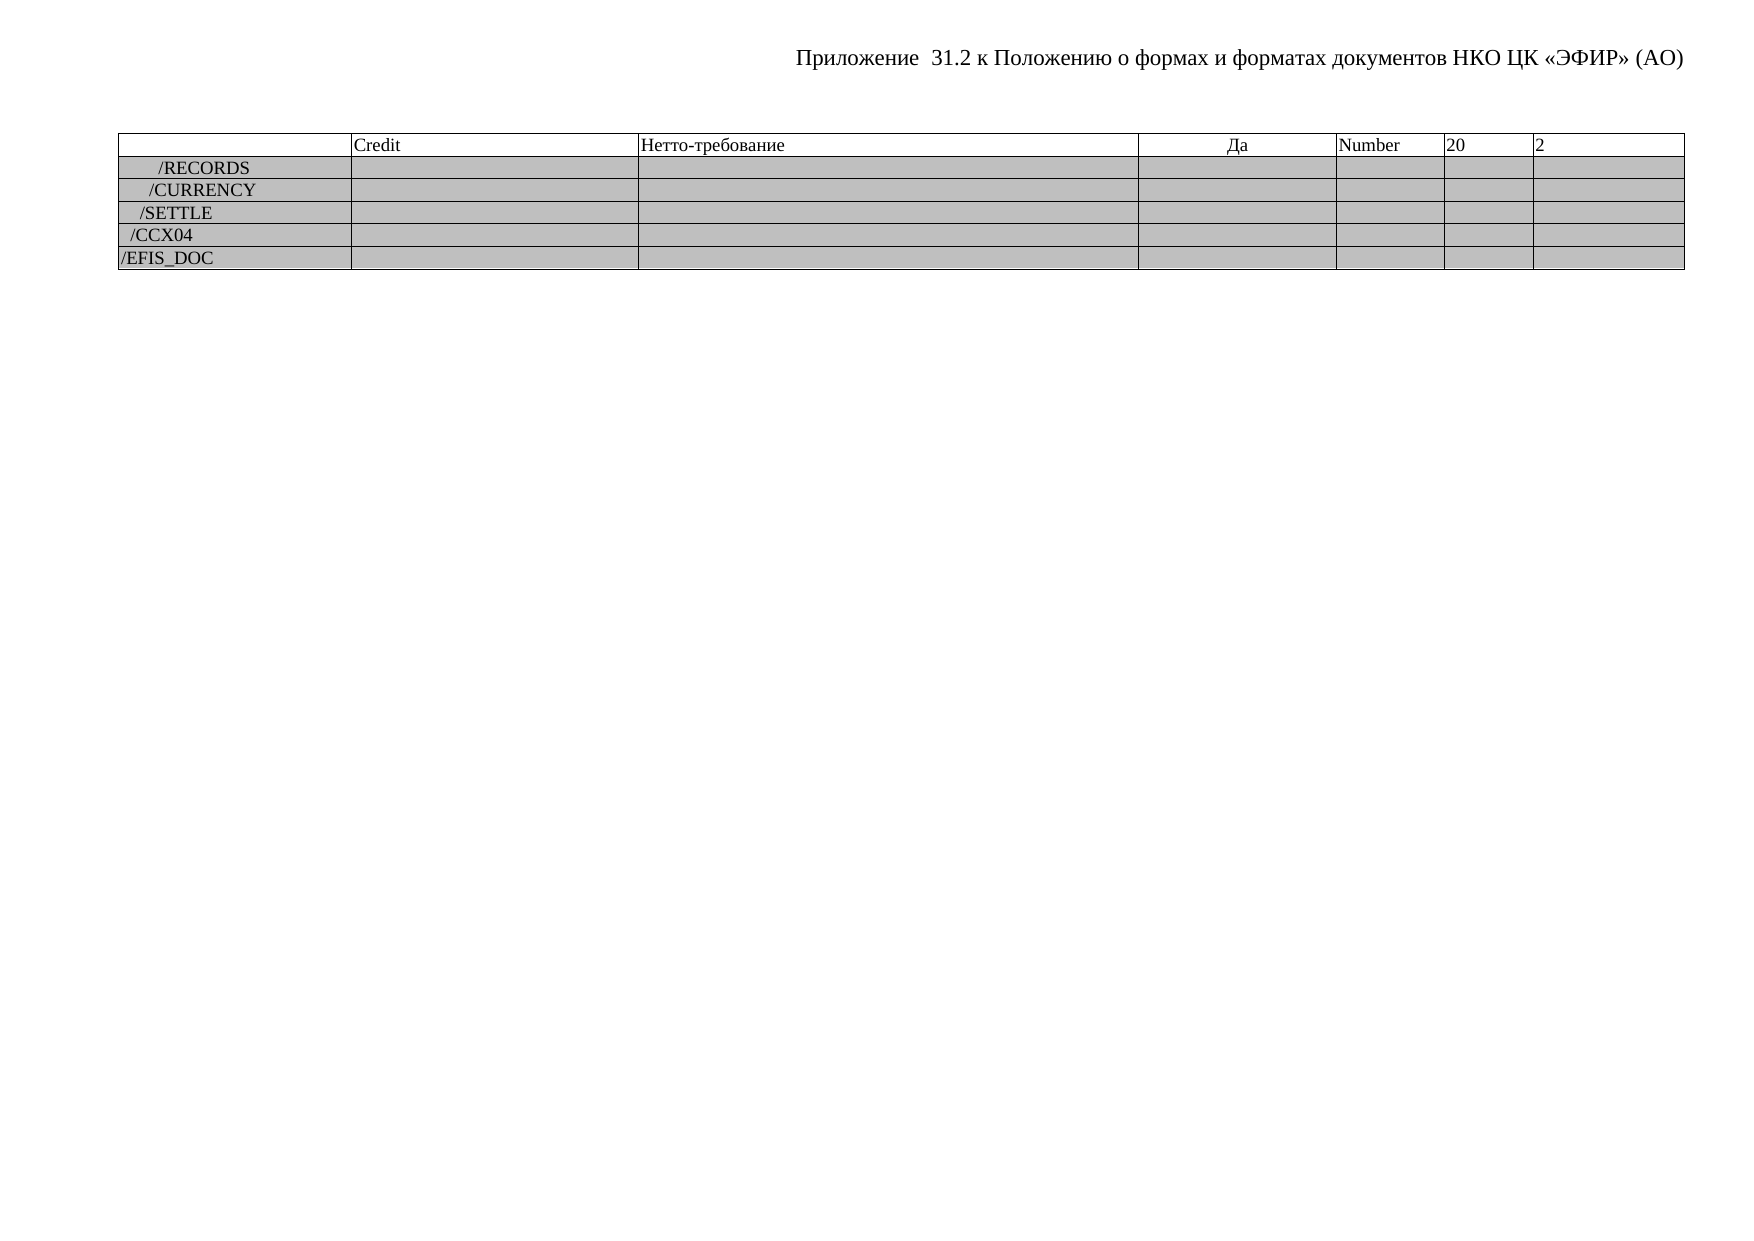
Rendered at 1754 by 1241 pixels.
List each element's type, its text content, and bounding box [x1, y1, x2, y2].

table_cell [1534, 202, 1684, 223]
table_cell Нетто-требование [639, 134, 1138, 156]
table_cell Credit [352, 134, 638, 156]
table_cell /CCX04 [119, 224, 351, 246]
table_cell [1445, 247, 1533, 268]
table_cell [1139, 247, 1336, 268]
table_cell [1139, 179, 1336, 201]
table_cell [1445, 179, 1533, 201]
table_cell [639, 224, 1138, 246]
table_cell /EFIS_DOC [119, 247, 351, 268]
table_cell [1534, 224, 1684, 246]
table_cell [639, 247, 1138, 268]
table_cell [352, 202, 638, 223]
table_cell [1337, 202, 1444, 223]
table_cell [639, 157, 1138, 178]
table_cell [352, 247, 638, 268]
table_cell /RECORDS [119, 157, 351, 178]
table_cell [1445, 157, 1533, 178]
table_cell [352, 179, 638, 201]
table_cell /SETTLE [119, 202, 351, 223]
table_cell [1337, 224, 1444, 246]
table_cell [352, 157, 638, 178]
table_cell [639, 202, 1138, 223]
table_cell [1534, 247, 1684, 268]
table_cell [1337, 157, 1444, 178]
table_cell [639, 179, 1138, 201]
table_cell [1445, 202, 1533, 223]
table_cell [1139, 224, 1336, 246]
table_cell [1445, 224, 1533, 246]
table_cell Да [1139, 134, 1336, 156]
table_cell [1337, 179, 1444, 201]
table_cell [119, 134, 351, 156]
table_cell 2 [1534, 134, 1684, 156]
table_cell 20 [1445, 134, 1533, 156]
table_cell Number [1337, 134, 1444, 156]
table_cell [1139, 202, 1336, 223]
table_cell [1139, 157, 1336, 178]
table_cell [1534, 179, 1684, 201]
table_cell [352, 224, 638, 246]
table_cell [1534, 157, 1684, 178]
table_cell [1337, 247, 1444, 268]
table_cell /CURRENCY [119, 179, 351, 201]
